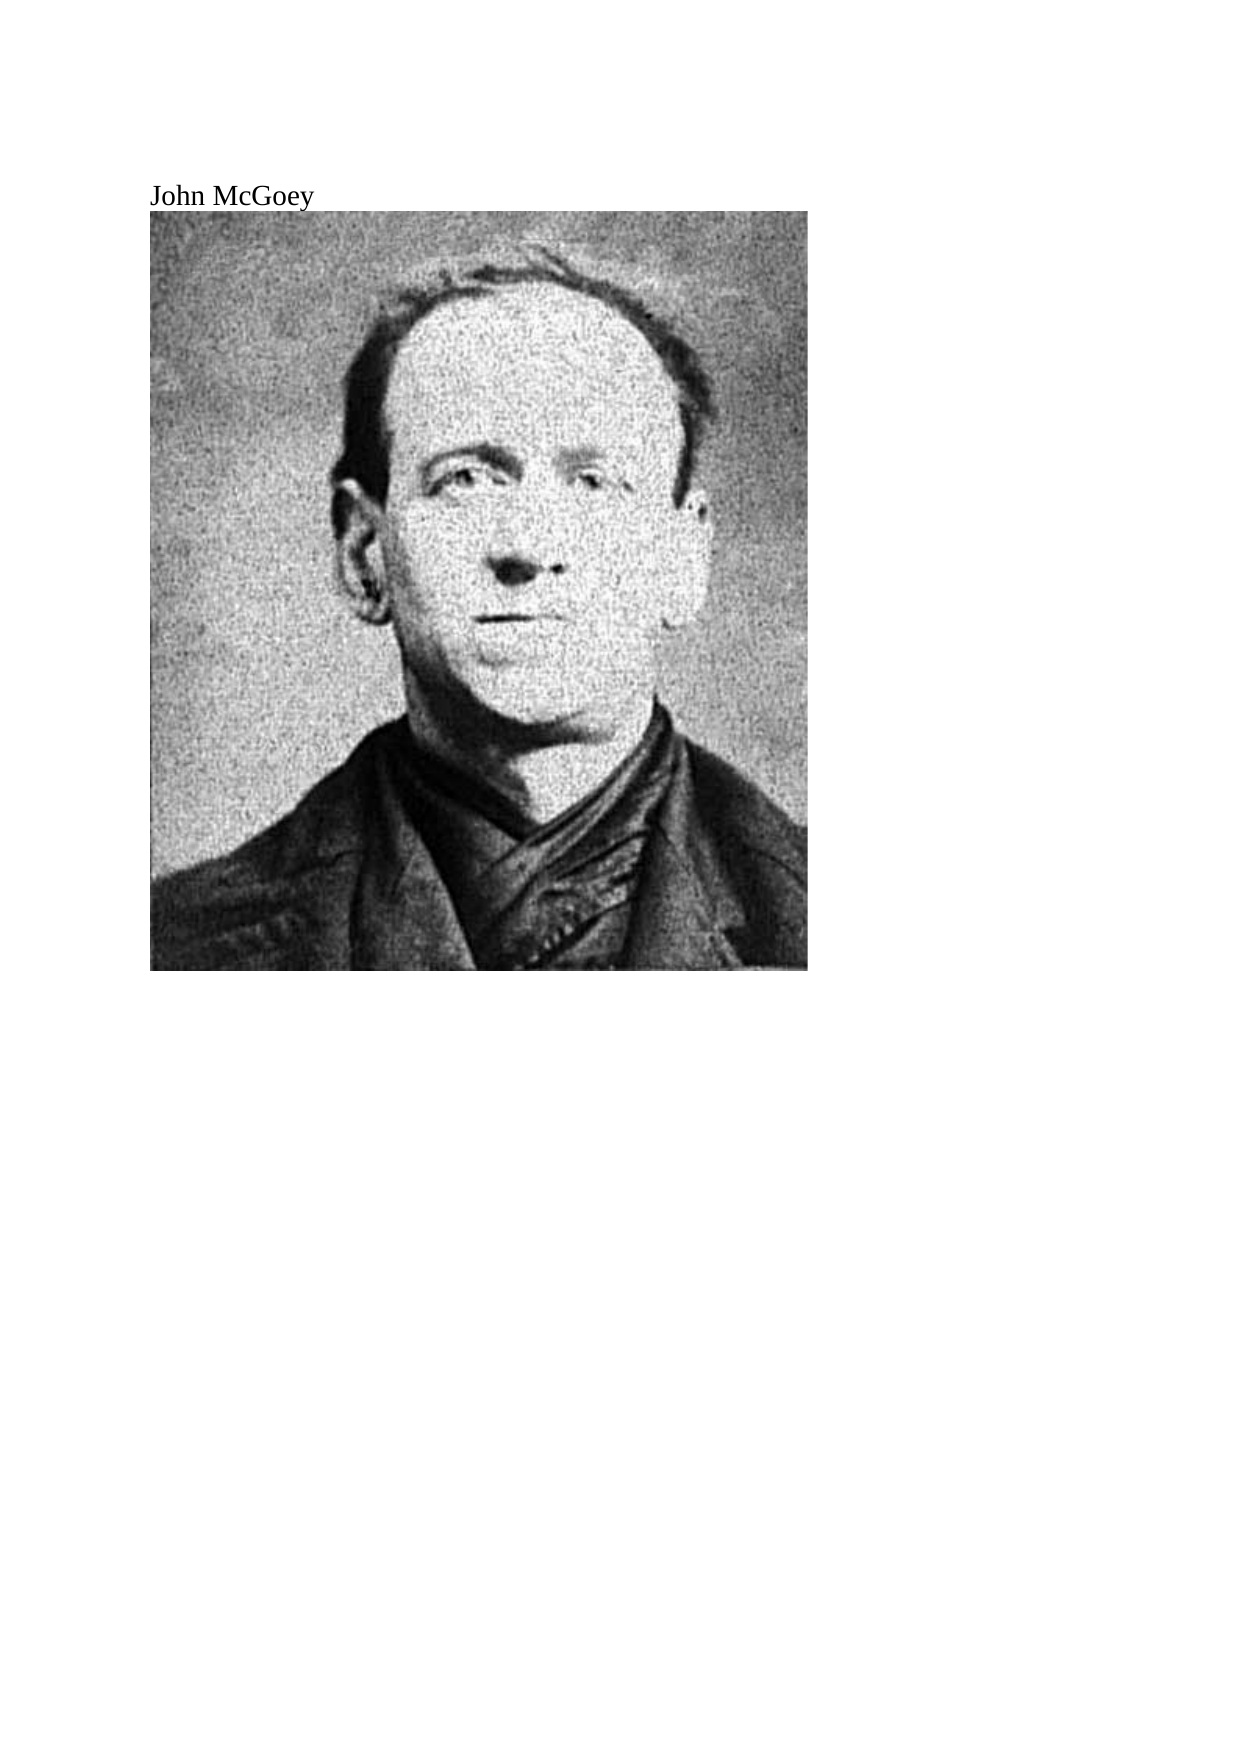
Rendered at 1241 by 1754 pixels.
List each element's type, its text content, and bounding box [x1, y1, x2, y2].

text John McGoey [150, 178, 1090, 212]
picture [150, 211, 808, 971]
